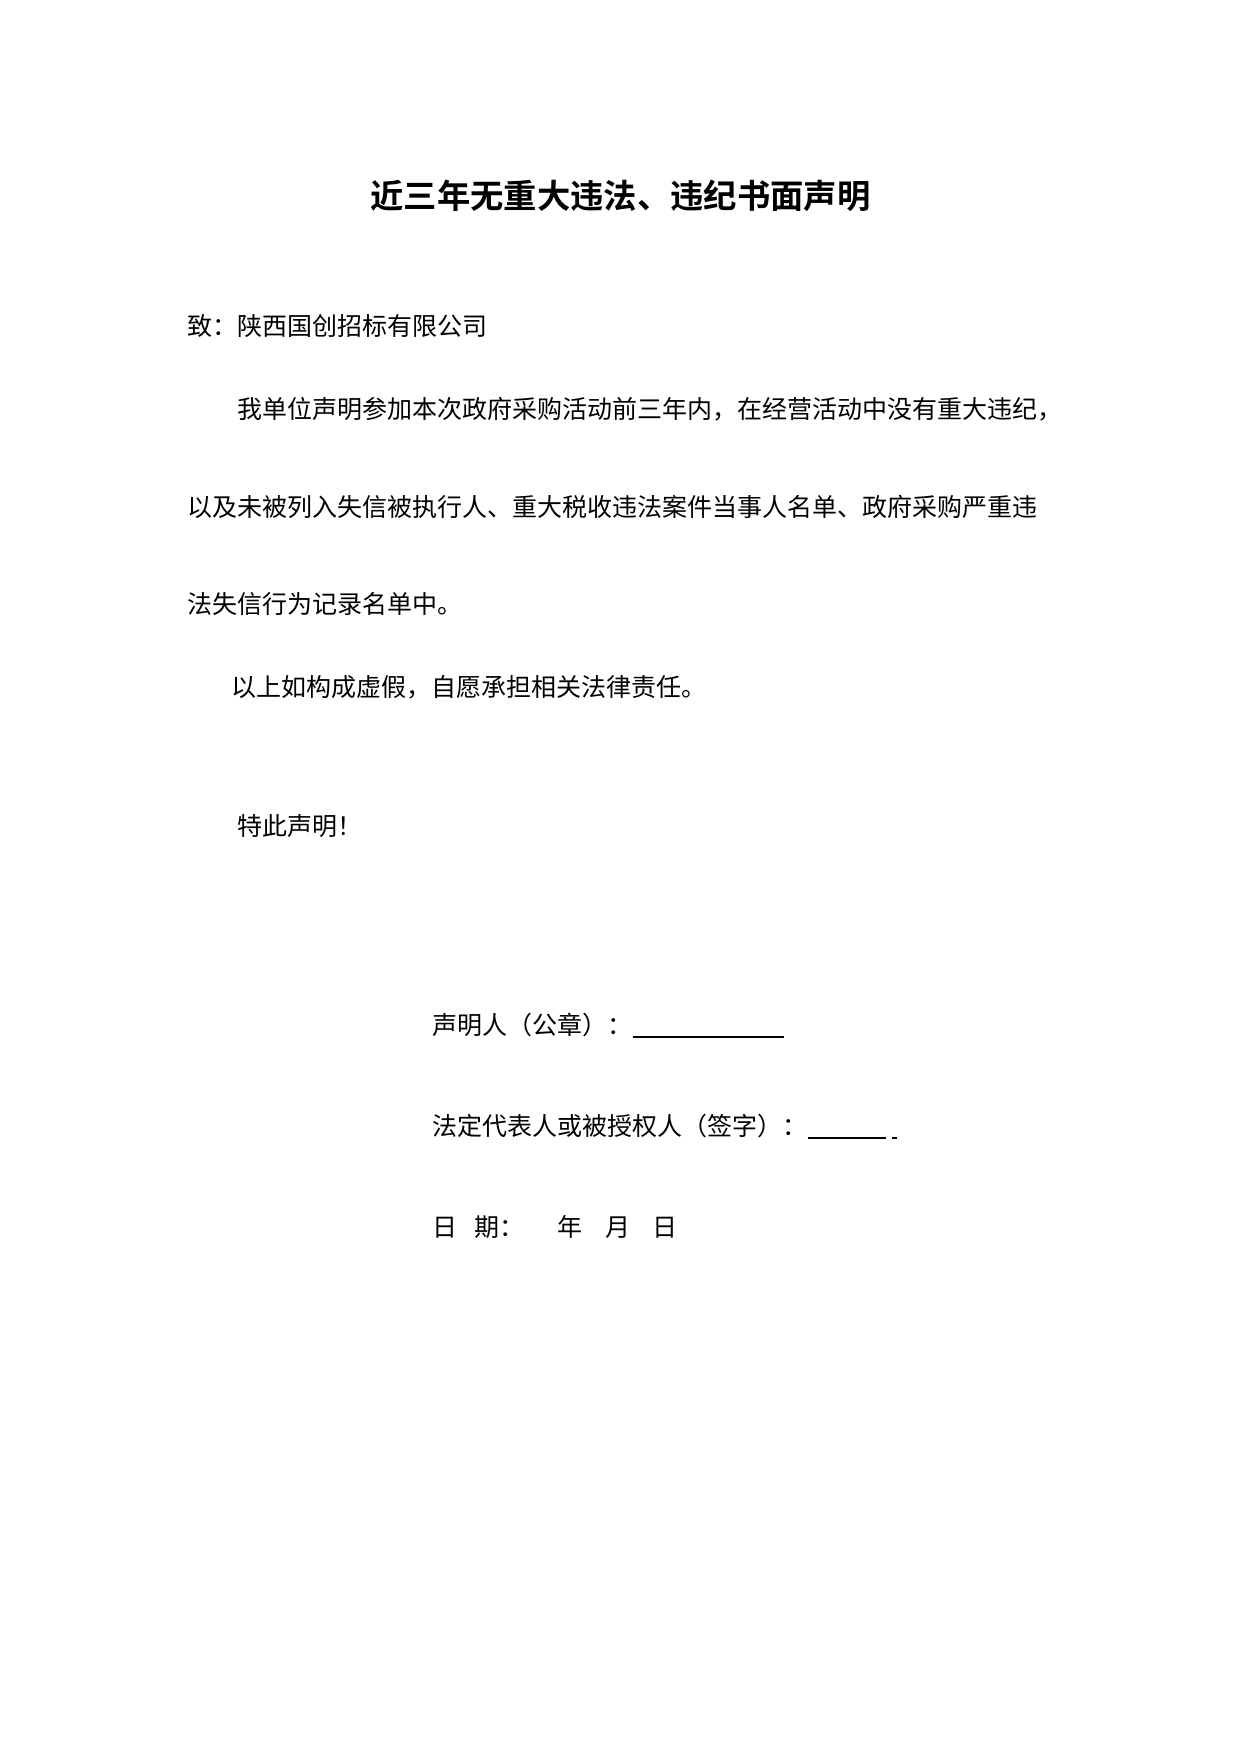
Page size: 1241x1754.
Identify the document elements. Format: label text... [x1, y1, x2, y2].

text 以上如构成虚假，自愿承担相关法律责任。 [187, 653, 1053, 718]
text 近三年无重大违法、违纪书面声明 [187, 162, 1053, 227]
text 声明人（公章）： [187, 991, 1053, 1056]
text 日 期： 年 月 日 [187, 1193, 1053, 1258]
text 法定代表人或被授权人（签字）： [187, 1092, 1053, 1157]
text 特此声明！ [187, 792, 1053, 857]
text 致：陕西国创招标有限公司 [187, 292, 1053, 357]
text 我单位声明参加本次政府采购活动前三年内，在经营活动中没有重大违纪，以及未被列入失信被执行人、重大税收违法案件当事人名单、政府采购严重违法失信行为记录名单中。 [187, 375, 1053, 635]
